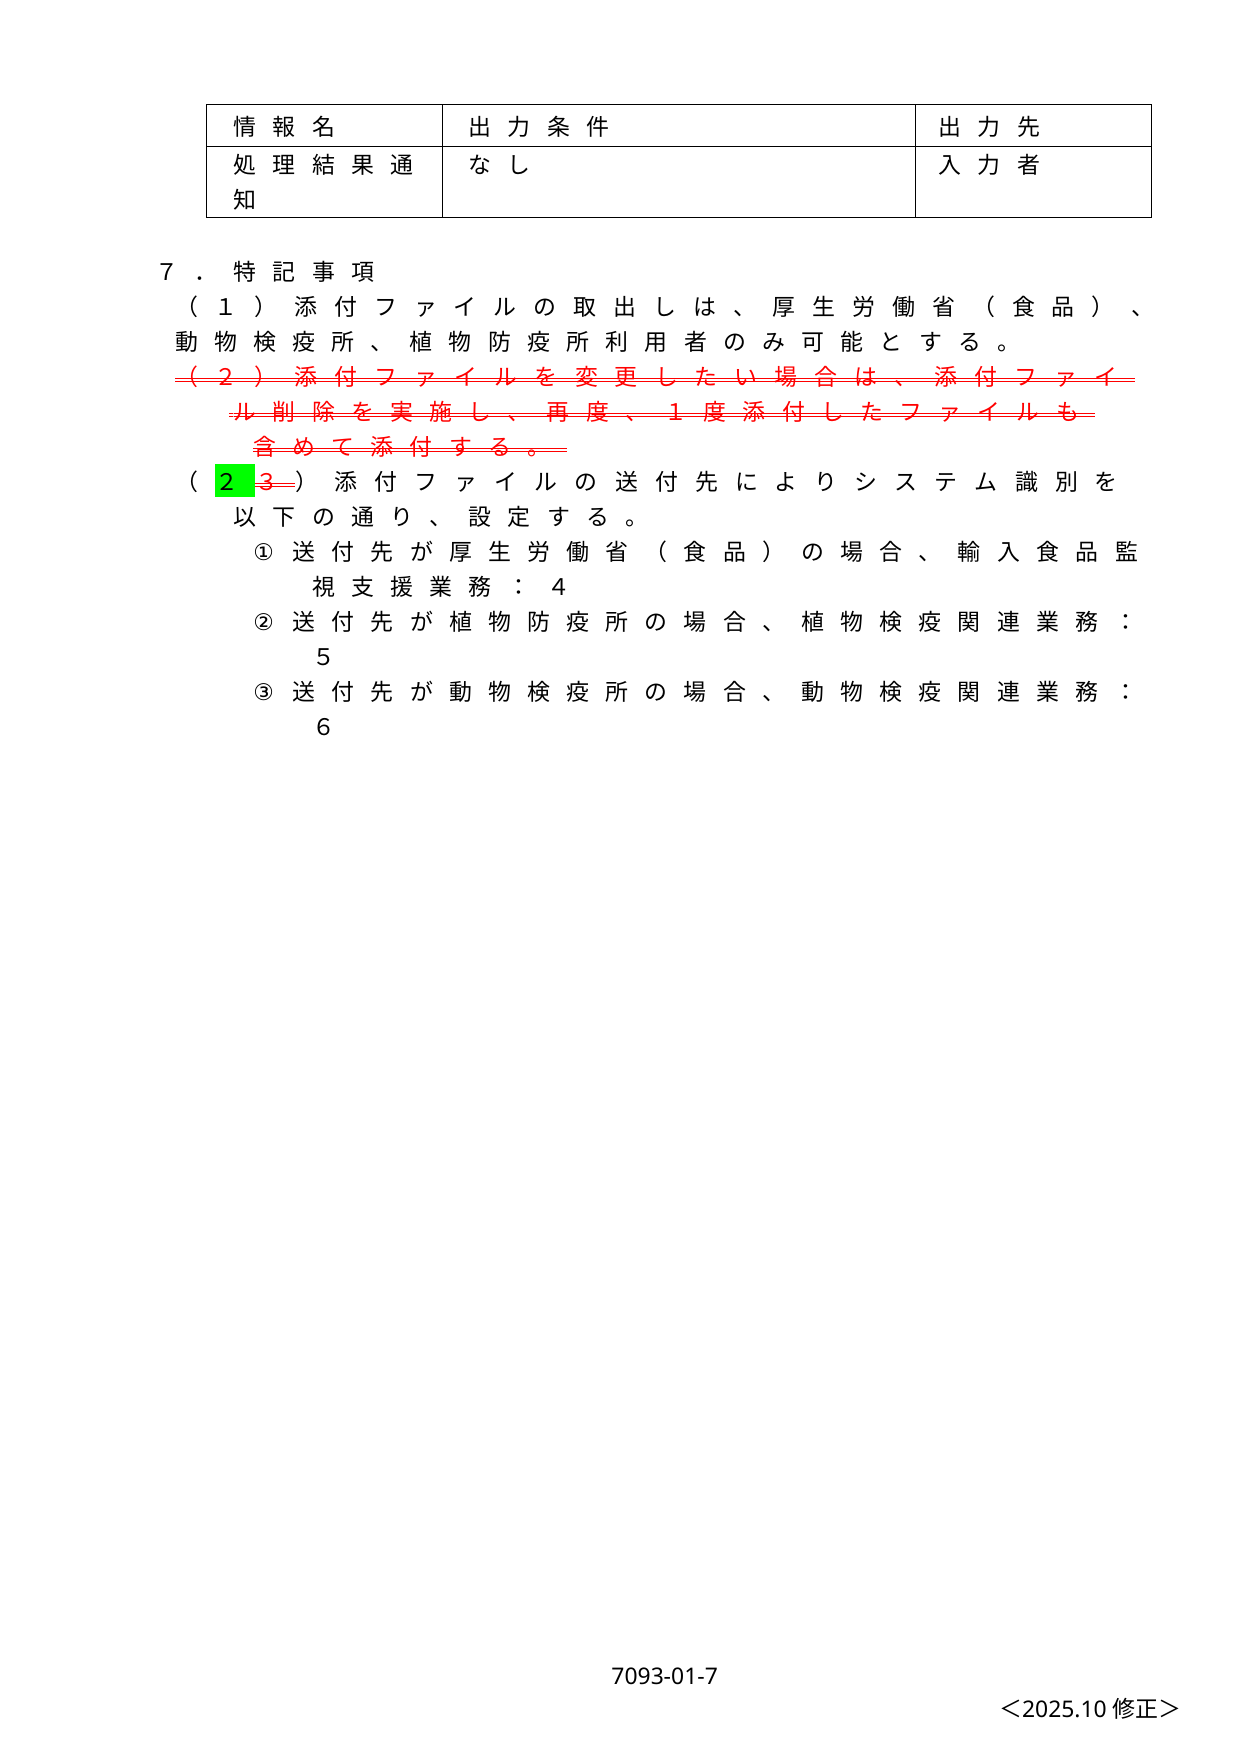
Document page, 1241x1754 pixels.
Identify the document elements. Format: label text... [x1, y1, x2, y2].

text 含めて添付する。 [214, 428, 1134, 463]
table_cell 処理結果通知 [207, 147, 442, 217]
table_header 出力条件 [443, 105, 915, 146]
text ②送付先が植物防疫所の場合、植物検疫関連業務：５ [244, 603, 1173, 673]
table_header 出力先 [916, 105, 1151, 146]
table_cell なし [443, 147, 915, 217]
table_header 情報名 [207, 105, 442, 146]
text （２３）添付ファイルの送付先によりシステム識別を以下の通り、設定する。 [175, 463, 1134, 533]
text ①送付先が厚生労働省（食品）の場合、輸入食品監視支援業務：４ [244, 533, 1173, 603]
table_cell 入力者 [916, 147, 1151, 217]
text ③送付先が動物検疫所の場合、動物検疫関連業務：６ [244, 673, 1173, 743]
text （２）添付ファイルを変更したい場合は、添付ファイル削除を実施し、再度、１度添付したファイルも [175, 382, 1134, 428]
text ７．特記事項 [155, 253, 1173, 288]
text （２）添付ファイルを変更したい場合は、添付ファイル削除を実施し、再度、１度添付したファイルも [175, 358, 1134, 378]
text （１）添付ファイルの取出しは、厚生労働省（食品）、動物検疫所、植物防疫所利用者のみ可能とする。 [175, 288, 1173, 358]
